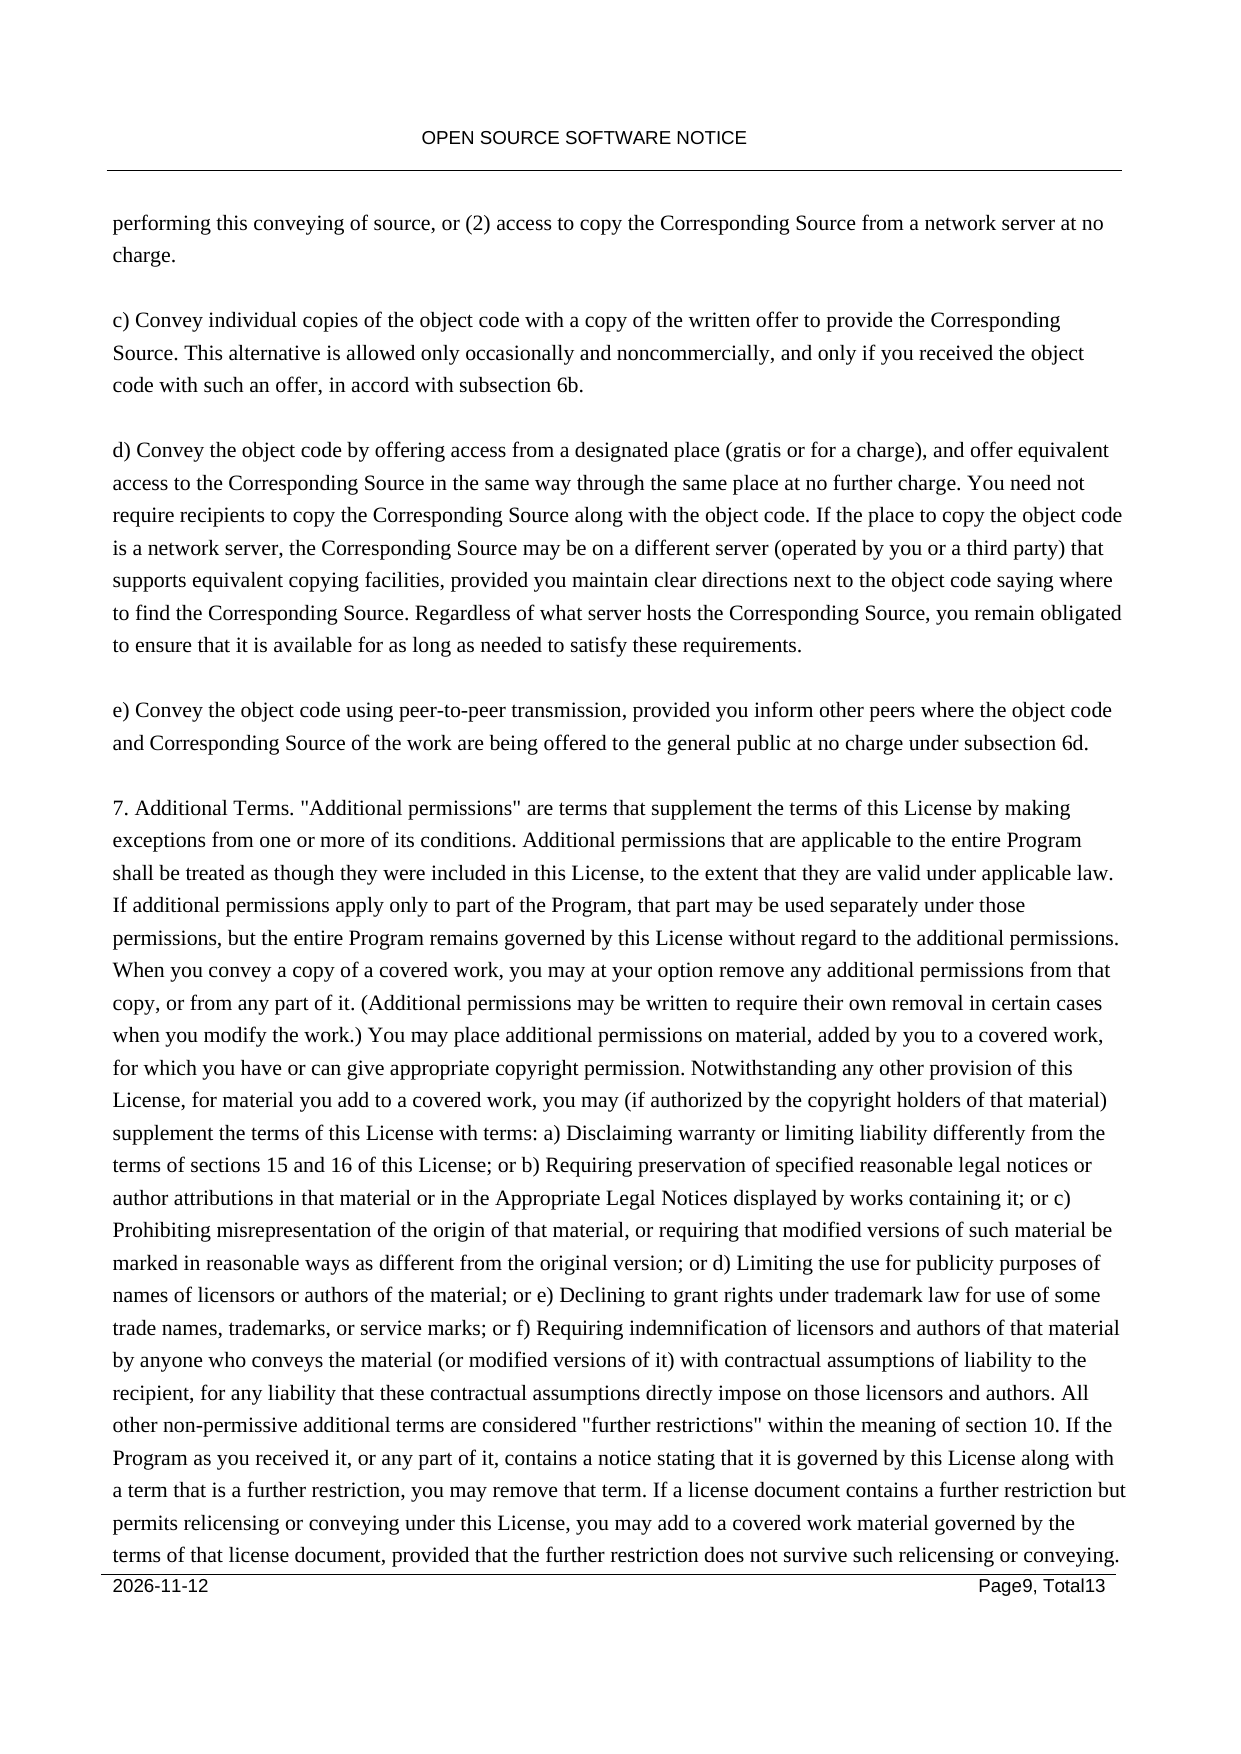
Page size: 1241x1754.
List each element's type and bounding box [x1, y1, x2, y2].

text [112, 206, 1128, 1571]
